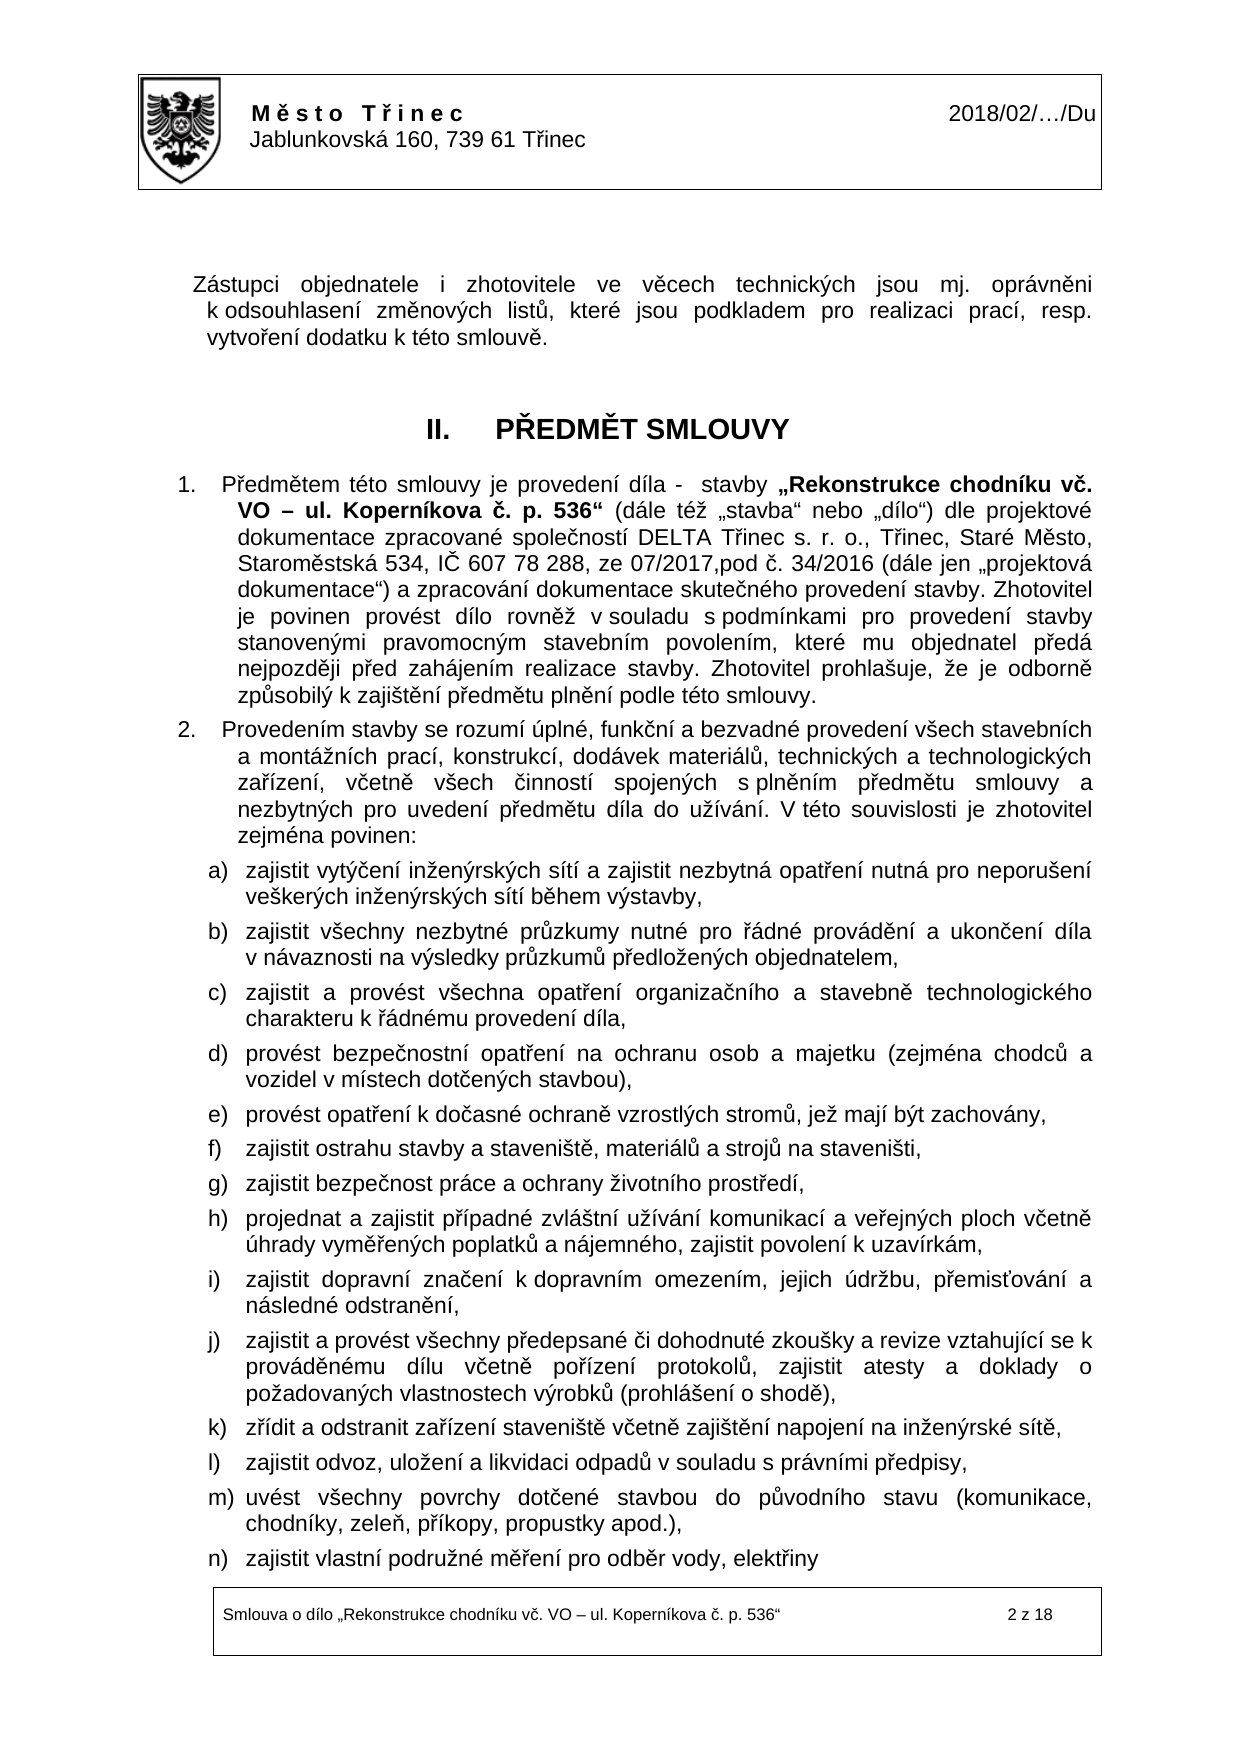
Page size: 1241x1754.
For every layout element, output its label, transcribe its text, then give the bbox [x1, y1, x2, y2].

list zajistit bezpečnost práce a ochrany životního prostředí, [208, 1170, 1093, 1196]
subtitle 1. Předmětem této smlouvy je provedení díla - stavby „Rekonstrukce chodníku vč. VO – ul. Koperníkova č. p. 536“ (dále též „stavba“ nebo „dílo“) dle projektové dokumentace zpracované společností DELTA Třinec s. r. o., Třinec, Staré Město, Staroměstská 534, IČ 607 78 288, ze 07/2017,pod č. 34/2016 (dále jen „projektová dokumentace“) a zpracování dokumentace skutečného provedení stavby. Zhotovitel je povinen provést dílo rovněž v souladu s podmínkami pro provedení stavby stanovenými pravomocným stavebním povolením, které mu objednatel předá nejpozději před zahájením realizace stavby. Zhotovitel prohlašuje, že je odborně způsobilý k zajištění předmětu plnění podle této smlouvy. [177, 471, 1093, 708]
list zajistit vytýčení inženýrských sítí a zajistit nezbytná opatření nutná pro neporušení veškerých inženýrských sítí během výstavby, [208, 857, 1093, 909]
list zajistit odvoz, uložení a likvidaci odpadů v souladu s právními předpisy, [208, 1449, 1093, 1475]
list projednat a zajistit případné zvláštní užívání komunikací a veřejných ploch včetně úhrady vyměřených poplatků a nájemného, zajistit povolení k uzavírkám, [208, 1205, 1093, 1257]
list uvést všechny povrchy dotčené stavbou do původního stavu (komunikace, chodníky, zeleň, příkopy, propustky apod.), [208, 1484, 1093, 1536]
list zajistit ostrahu stavby a staveniště, materiálů a strojů na staveništi, [208, 1135, 1093, 1162]
list provést opatření k dočasné ochraně vzrostlých stromů, jež mají být zachovány, [208, 1101, 1093, 1127]
list zřídit a odstranit zařízení staveniště včetně zajištění napojení na inženýrské sítě, [208, 1414, 1093, 1441]
list zajistit dopravní značení k dopravním omezením, jejich údržbu, přemisťování a následné odstranění, [208, 1266, 1093, 1318]
list provést bezpečnostní opatření na ochranu osob a majetku (zejména chodců a vozidel v místech dotčených stavbou), [208, 1040, 1093, 1092]
text Zástupci objednatele i zhotovitele ve věcech technických jsou mj. oprávněni k odsouhlasení změnových listů, které jsou podkladem pro realizaci prací, resp. vytvoření dodatku k této smlouvě. [193, 271, 1093, 350]
list zajistit a provést všechna opatření organizačního a stavebně technologického charakteru k řádnému provedení díla, [208, 979, 1093, 1031]
list zajistit a provést všechny předepsané či dohodnuté zkoušky a revize vztahující se k prováděnému dílu včetně pořízení protokolů, zajistit atesty a doklady o požadovaných vlastnostech výrobků (prohlášení o shodě), [208, 1327, 1093, 1406]
list zajistit všechny nezbytné průzkumy nutné pro řádné provádění a ukončení díla v návaznosti na výsledky průzkumů předložených objednatelem, [208, 918, 1093, 970]
subtitle PŘEDMĚT SMLOUVY [148, 412, 1093, 446]
subtitle 2. Provedením stavby se rozumí úplné, funkční a bezvadné provedení všech stavebních a montážních prací, konstrukcí, dodávek materiálů, technických a technologických zařízení, včetně všech činností spojených s plněním předmětu smlouvy a nezbytných pro uvedení předmětu díla do užívání. V této souvislosti je zhotovitel zejména povinen: [177, 716, 1093, 848]
list zajistit vlastní podružné měření pro odběr vody, elektřiny [208, 1545, 1093, 1571]
